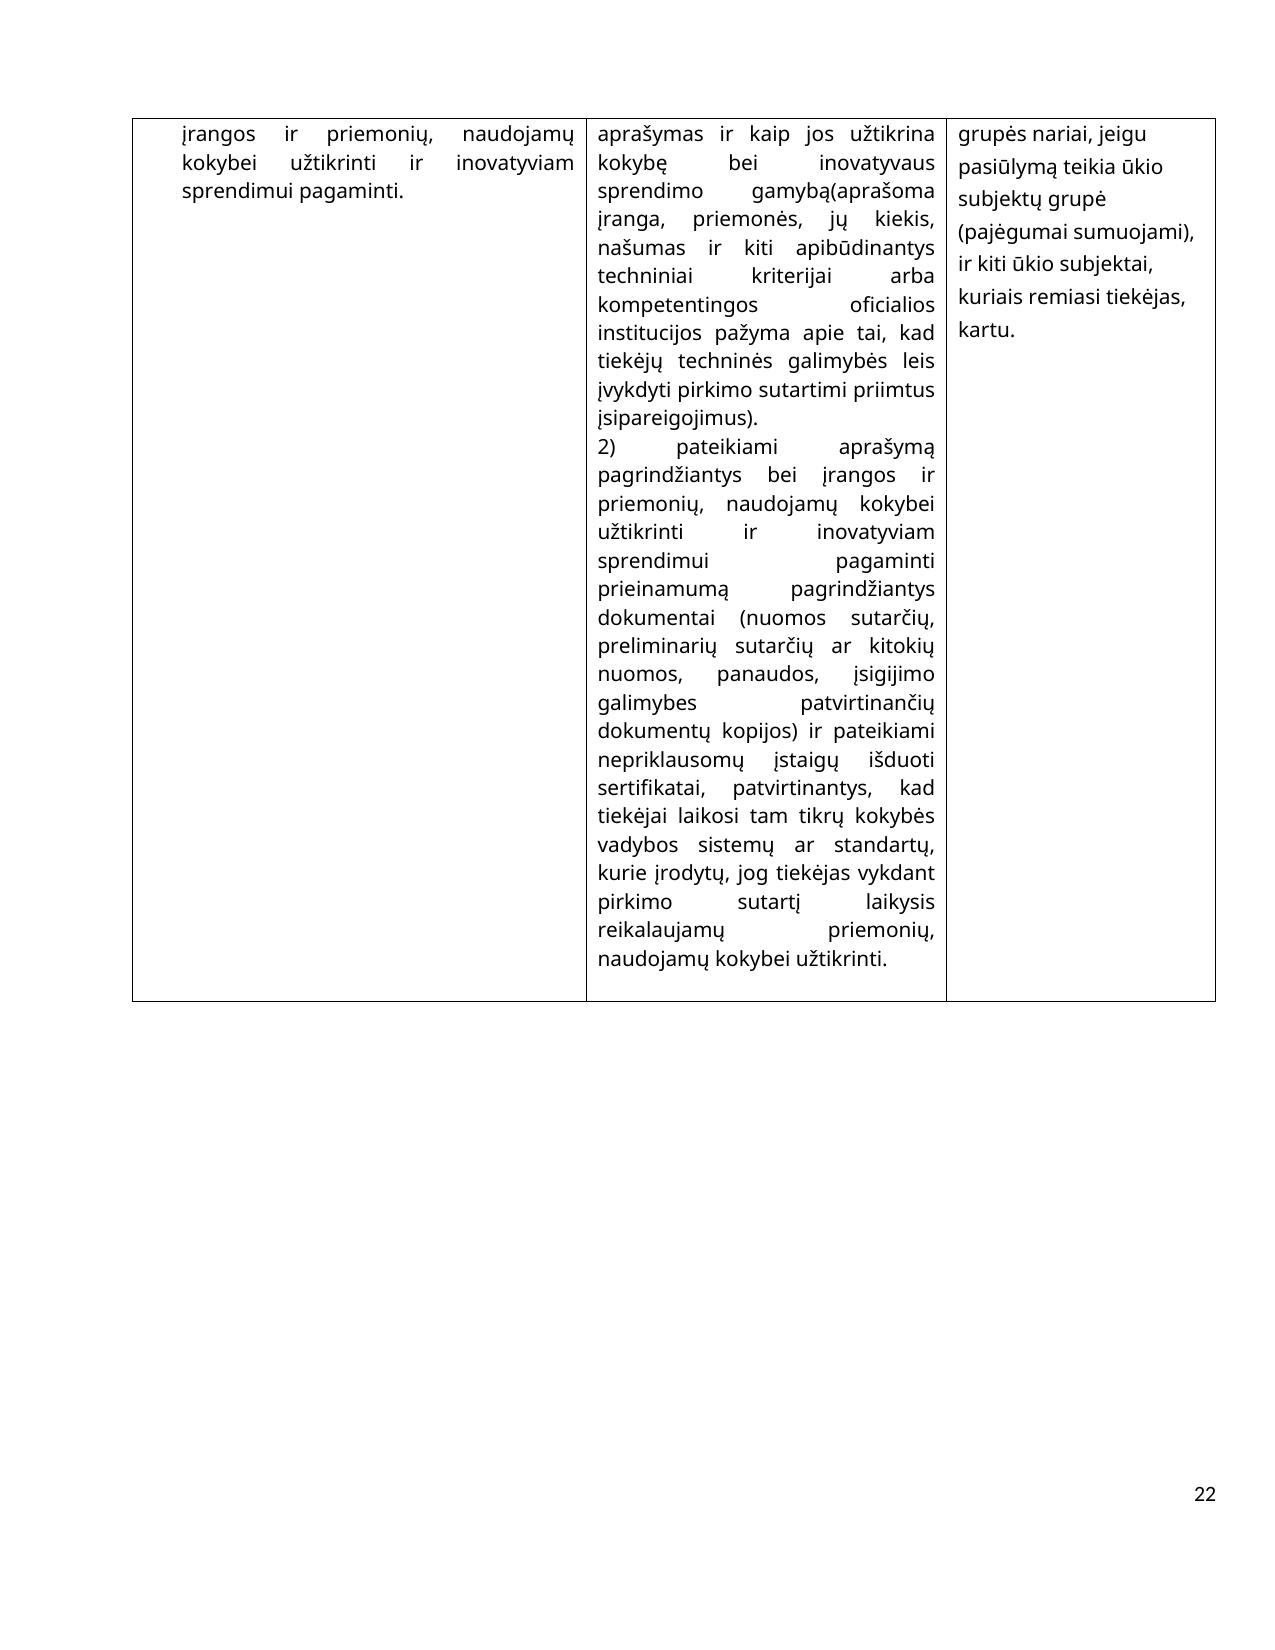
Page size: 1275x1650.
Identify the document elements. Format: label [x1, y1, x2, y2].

table_cell [133, 119, 586, 1001]
table_cell [587, 119, 946, 1001]
table_cell [947, 119, 1215, 1001]
